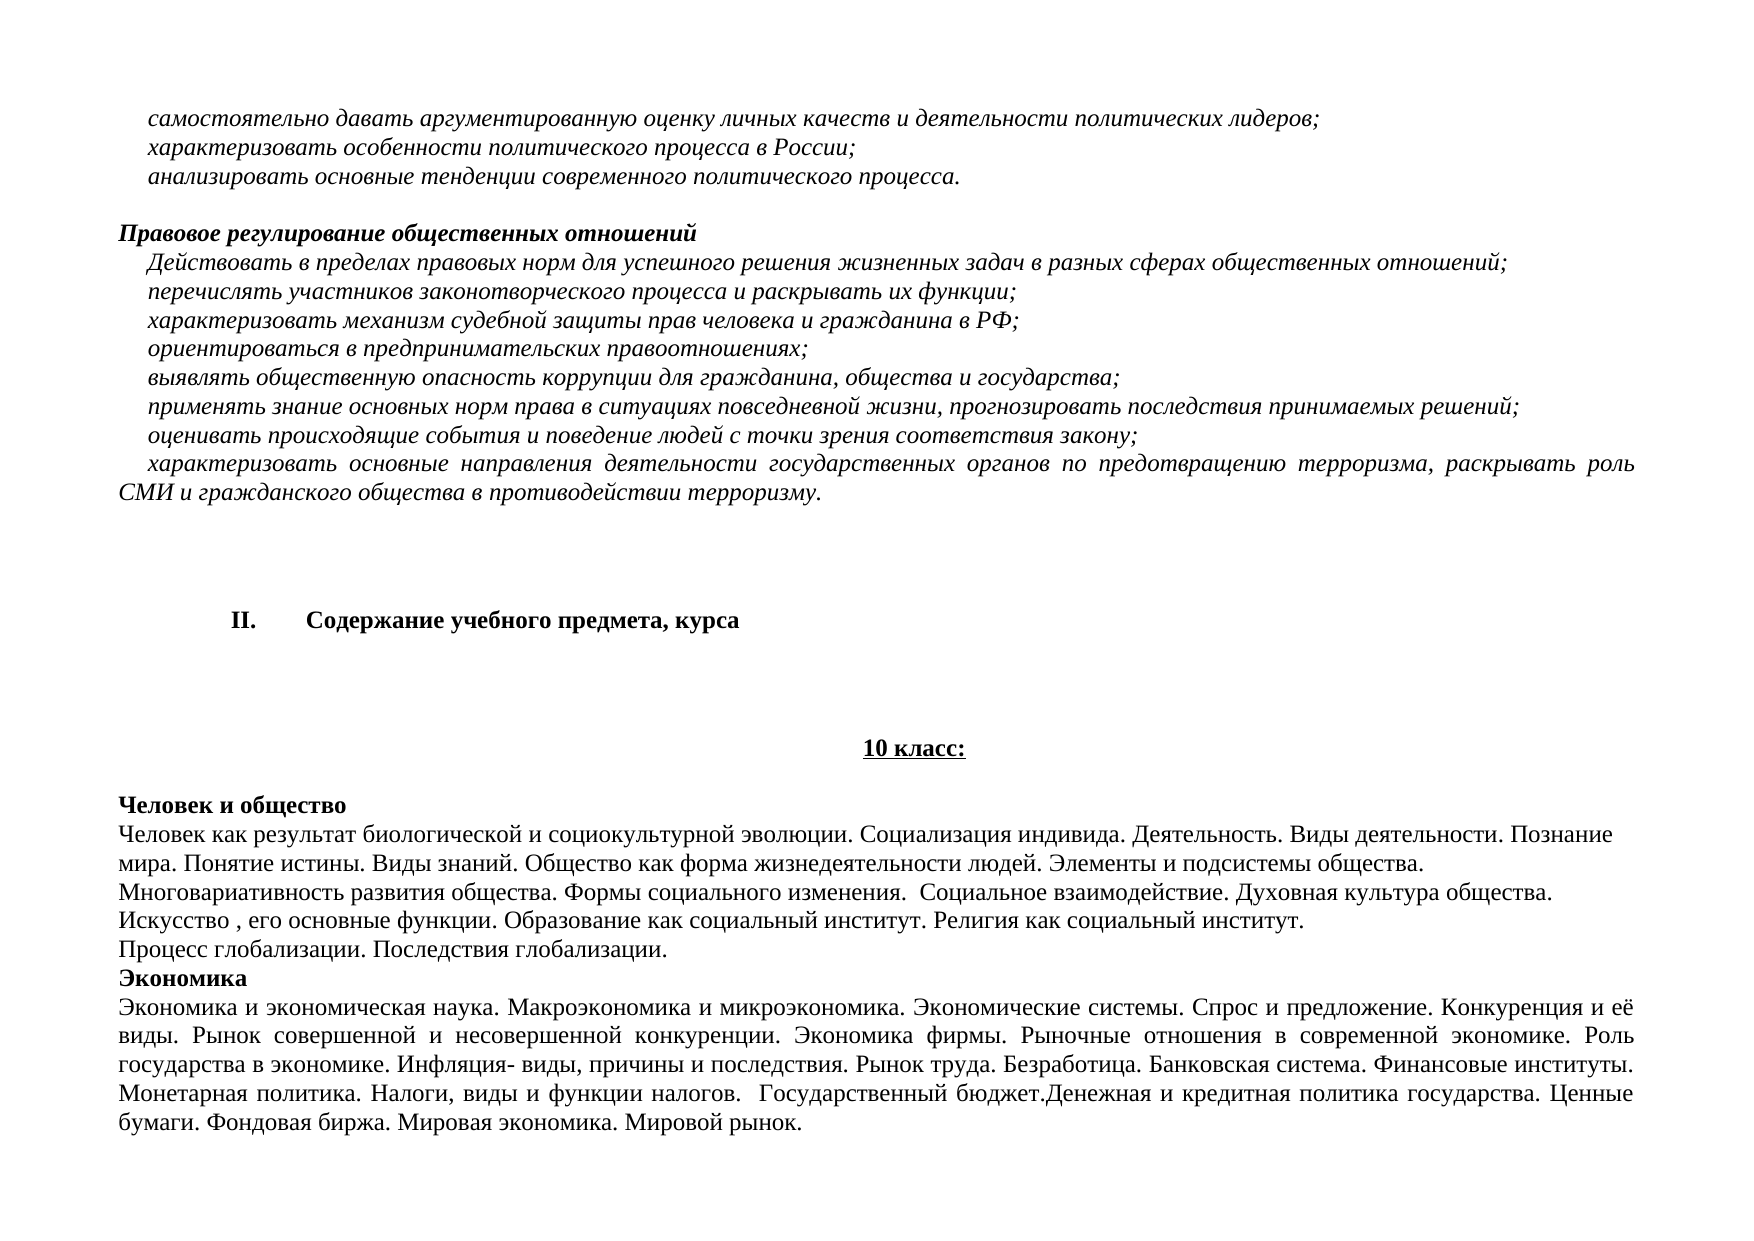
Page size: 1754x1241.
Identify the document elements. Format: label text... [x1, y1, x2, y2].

text выявлять общественную опасность коррупции для гражданина, общества и государства; [118, 362, 1636, 391]
text оценивать происходящие события и поведение людей с точки зрения соответствия закону; [118, 420, 1636, 448]
text применять знание основных норм права в ситуациях повседневной жизни, прогнозировать последствия принимаемых решений; [118, 391, 1636, 420]
text ориентироваться в предпринимательских правоотношениях; [118, 333, 1636, 362]
list Содержание учебного предмета, курса [231, 605, 1636, 634]
text 10 класс: [192, 733, 1636, 762]
text Экономика [118, 963, 1636, 992]
text Экономика и экономическая наука. Макроэкономика и микроэкономика. Экономические системы. Спрос и предложение. Конкуренция и её виды. Рынок совершенной и несовершенной конкуренции. Экономика фирмы. Рыночные отношения в современной экономике. Роль государства в экономике. Инфляция- виды, причины и последствия. Рынок труда. Безработица. Банковская система. Финансовые институты. Монетарная политика. Налоги, виды и функции налогов. Государственный бюджет.Денежная и кредитная политика государства. Ценные бумаги. Фондовая биржа. Мировая экономика. Мировой рынок. [118, 992, 1636, 1136]
text Процесс глобализации. Последствия глобализации. [118, 934, 1636, 963]
text анализировать основные тенденции современного политического процесса. [118, 161, 1636, 190]
text перечислять участников законотворческого процесса и раскрывать их функции; [118, 276, 1636, 305]
text характеризовать механизм судебной защиты прав человека и гражданина в РФ; [118, 305, 1636, 333]
text Человек и общество [118, 791, 1636, 819]
text самостоятельно давать аргументированную оценку личных качеств и деятельности политических лидеров; [118, 103, 1636, 132]
text Человек как результат биологической и социокультурной эволюции. Социализация индивида. Деятельность. Виды деятельности. Познание мира. Понятие истины. Виды знаний. Общество как форма жизнедеятельности людей. Элементы и подсистемы общества. Многовариативность развития общества. Формы социального изменения. Социальное взаимодействие. Духовная культура общества. Искусство , его основные функции. Образование как социальный институт. Религия как социальный институт. [118, 819, 1636, 934]
text характеризовать особенности политического процесса в России; [118, 132, 1636, 161]
text Правовое регулирование общественных отношений [118, 218, 1636, 247]
text характеризовать основные направления деятельности государственных органов по предотвращению терроризма, раскрывать роль СМИ и гражданского общества в противодействии терроризму. [118, 448, 1636, 506]
text Действовать в пределах правовых норм для успешного решения жизненных задач в разных сферах общественных отношений; [118, 247, 1636, 276]
